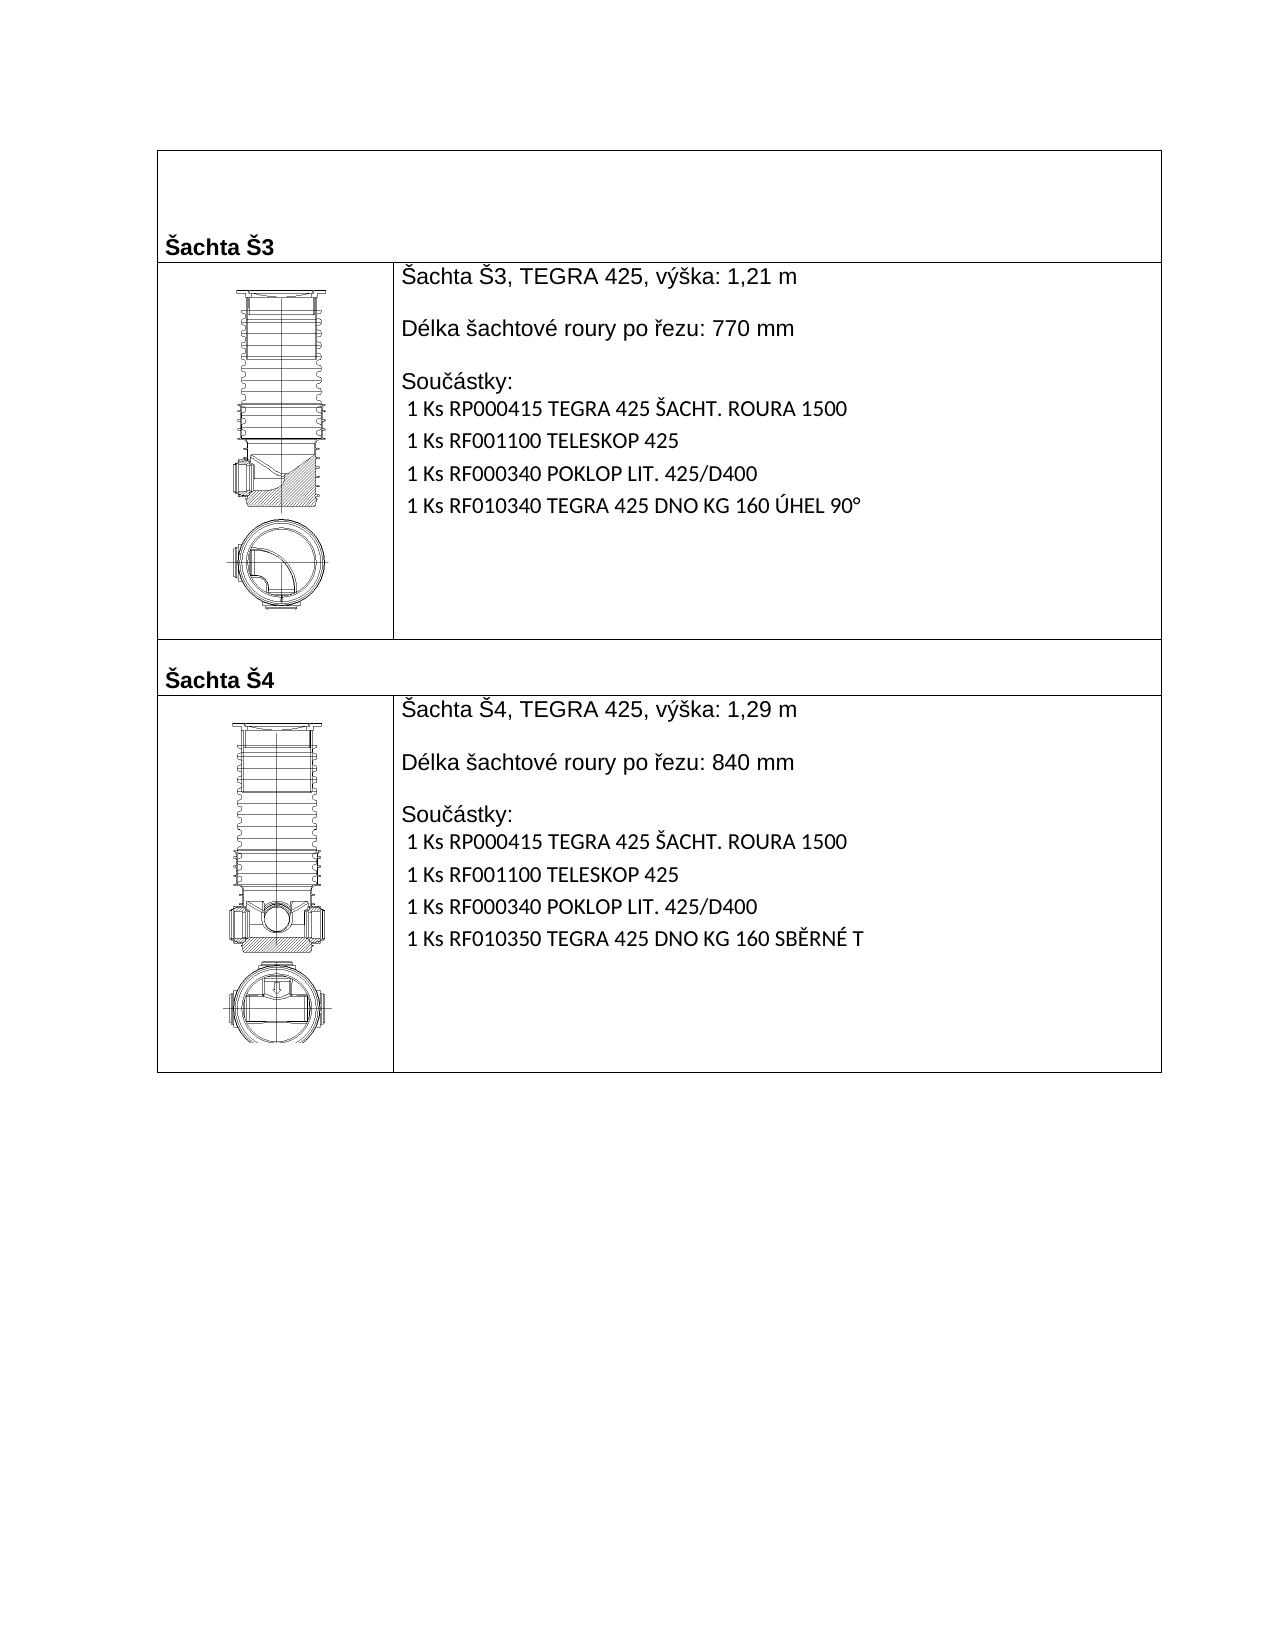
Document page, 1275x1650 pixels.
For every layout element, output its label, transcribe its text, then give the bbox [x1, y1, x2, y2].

table_cell Šachta Š3 [158, 151, 1161, 262]
picture [164, 723, 390, 1043]
table_cell Šachta Š3, TEGRA 425, výška: 1,21 m Délka šachtové roury po řezu: 770 mm Součástky: 1 Ks RP000415 TEGRA 425 ŠACHT. ROURA 1500 1 Ks RF001100 TELESKOP 425 1 Ks RF000340 POKLOP LIT. 425/D400 1 Ks RF010340 TEGRA 425 DNO KG 160 ÚHEL 90° [394, 263, 1161, 639]
table_cell Šachta Š4, TEGRA 425, výška: 1,29 m Délka šachtové roury po řezu: 840 mm Součástky: 1 Ks RP000415 TEGRA 425 ŠACHT. ROURA 1500 1 Ks RF001100 TELESKOP 425 1 Ks RF000340 POKLOP LIT. 425/D400 1 Ks RF010350 TEGRA 425 DNO KG 160 SBĚRNÉ T [394, 696, 1161, 1072]
table_cell [158, 696, 393, 1072]
picture [164, 290, 390, 610]
table_cell [158, 263, 393, 639]
table_cell Šachta Š4 [158, 640, 1161, 695]
